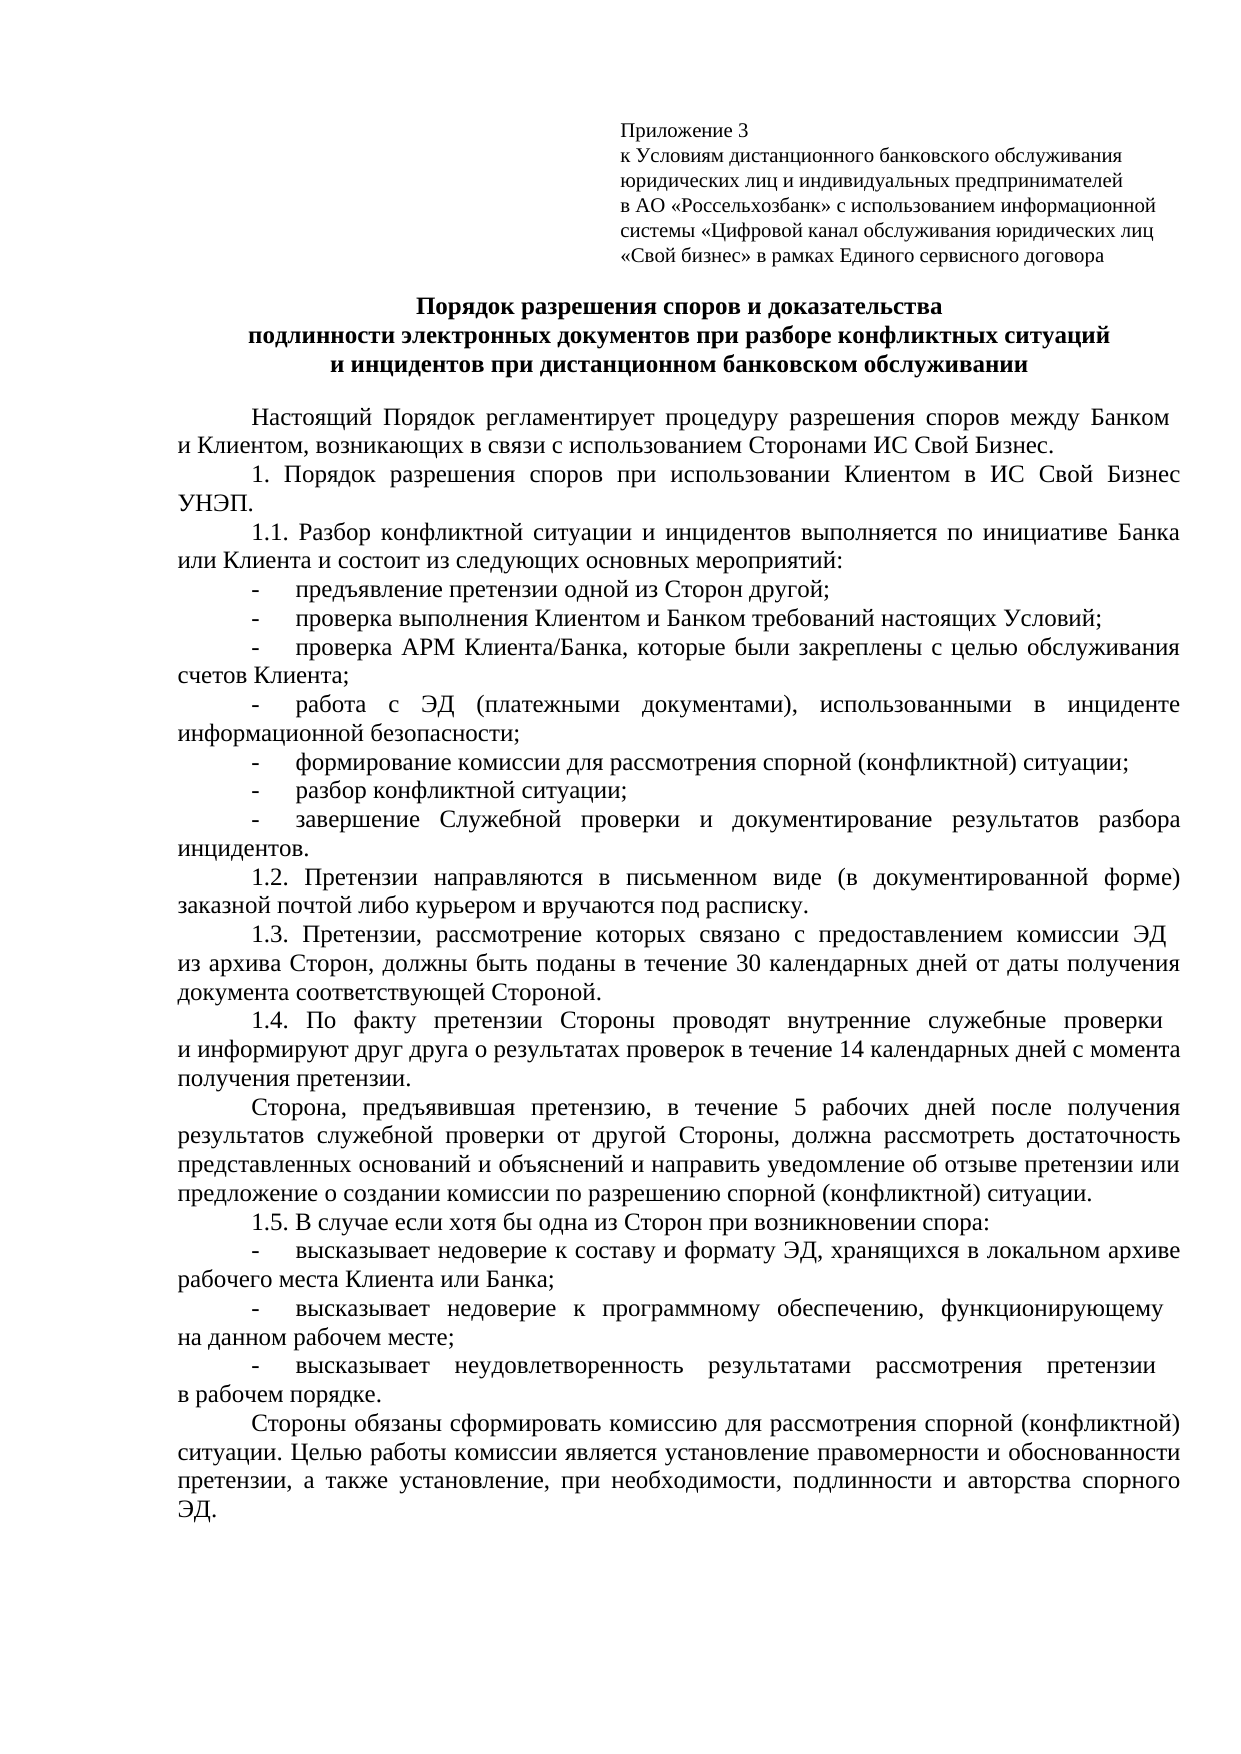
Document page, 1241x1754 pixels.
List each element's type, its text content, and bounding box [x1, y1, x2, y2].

text - формирование комиссии для рассмотрения спорной (конфликтной) ситуации; [177, 747, 1181, 775]
text подлинности электронных документов при разборе конфликтных ситуаций [177, 320, 1181, 349]
text и инцидентов при дистанционном банковском обслуживании [177, 349, 1181, 377]
text - завершение Служебной проверки и документирование результатов разбора инцидентов. [177, 804, 1181, 862]
list 1.4. По факту претензии Стороны проводят внутренние служебные проверки и информируют друг друга о результатах проверок в течение 14 календарных дней с момента получения претензии. [177, 1005, 1181, 1092]
text - проверка выполнения Клиентом и Банком требований настоящих Условий; [177, 603, 1181, 632]
list 1.1. Разбор конфликтной ситуации и инцидентов выполняется по инициативе Банка или Клиента и состоит из следующих основных мероприятий: [177, 517, 1181, 574]
text Приложение 3 [620, 118, 1177, 142]
text - проверка АРМ Клиента/Банка, которые были закреплены с целью обслуживания счетов Клиента; [177, 632, 1181, 689]
text - высказывает недоверие к программному обеспечению, функционирующему на данном рабочем месте; [177, 1293, 1181, 1350]
list 1.5. В случае если хотя бы одна из Сторон при возникновении спора: [177, 1207, 1181, 1235]
list Настоящий Порядок регламентирует процедуру разрешения споров между Банком и Клиентом, возникающих в связи с использованием Сторонами ИС Свой Бизнес. [177, 402, 1181, 459]
text - предъявление претензии одной из Сторон другой; [177, 574, 1181, 603]
text - высказывает недоверие к составу и формату ЭД, хранящихся в локальном архиве рабочего места Клиента или Банка; [177, 1235, 1181, 1293]
list 1. Порядок разрешения споров при использовании Клиентом в ИС Свой Бизнес УНЭП. [177, 459, 1181, 517]
list 1.2. Претензии направляются в письменном виде (в документированной форме) заказной почтой либо курьером и вручаются под расписку. [177, 862, 1181, 919]
list 1.3. Претензии, рассмотрение которых связано с предоставлением комиссии ЭД из архива Сторон, должны быть поданы в течение 30 календарных дней от даты получения документа соответствующей Стороной. [177, 919, 1181, 1005]
text к Условиям дистанционного банковского обслуживания юридических лиц и индивидуальных предпринимателей [620, 142, 1181, 192]
text - работа с ЭД (платежными документами), использованными в инциденте информационной безопасности; [177, 689, 1181, 747]
text Сторона, предъявившая претензию, в течение 5 рабочих дней после получения результатов служебной проверки от другой Стороны, должна рассмотреть достаточность представленных оснований и объяснений и направить уведомление об отзыве претензии или предложение о создании комиссии по разрешению спорной (конфликтной) ситуации. [177, 1092, 1181, 1207]
text в АО «Россельхозбанк» с использованием информационной системы «Цифровой канал обслуживания юридических лиц «Свой бизнес» в рамках Единого сервисного договора [620, 192, 1181, 267]
text - высказывает неудовлетворенность результатами рассмотрения претензии в рабочем порядке. [177, 1350, 1181, 1408]
text Стороны обязаны сформировать комиссию для рассмотрения спорной (конфликтной) ситуации. Целью работы комиссии является установление правомерности и обоснованности претензии, а также установление, при необходимости, подлинности и авторства спорного ЭД. [177, 1408, 1181, 1523]
text Порядок разрешения споров и доказательства [177, 291, 1181, 320]
text - разбор конфликтной ситуации; [177, 775, 1181, 804]
